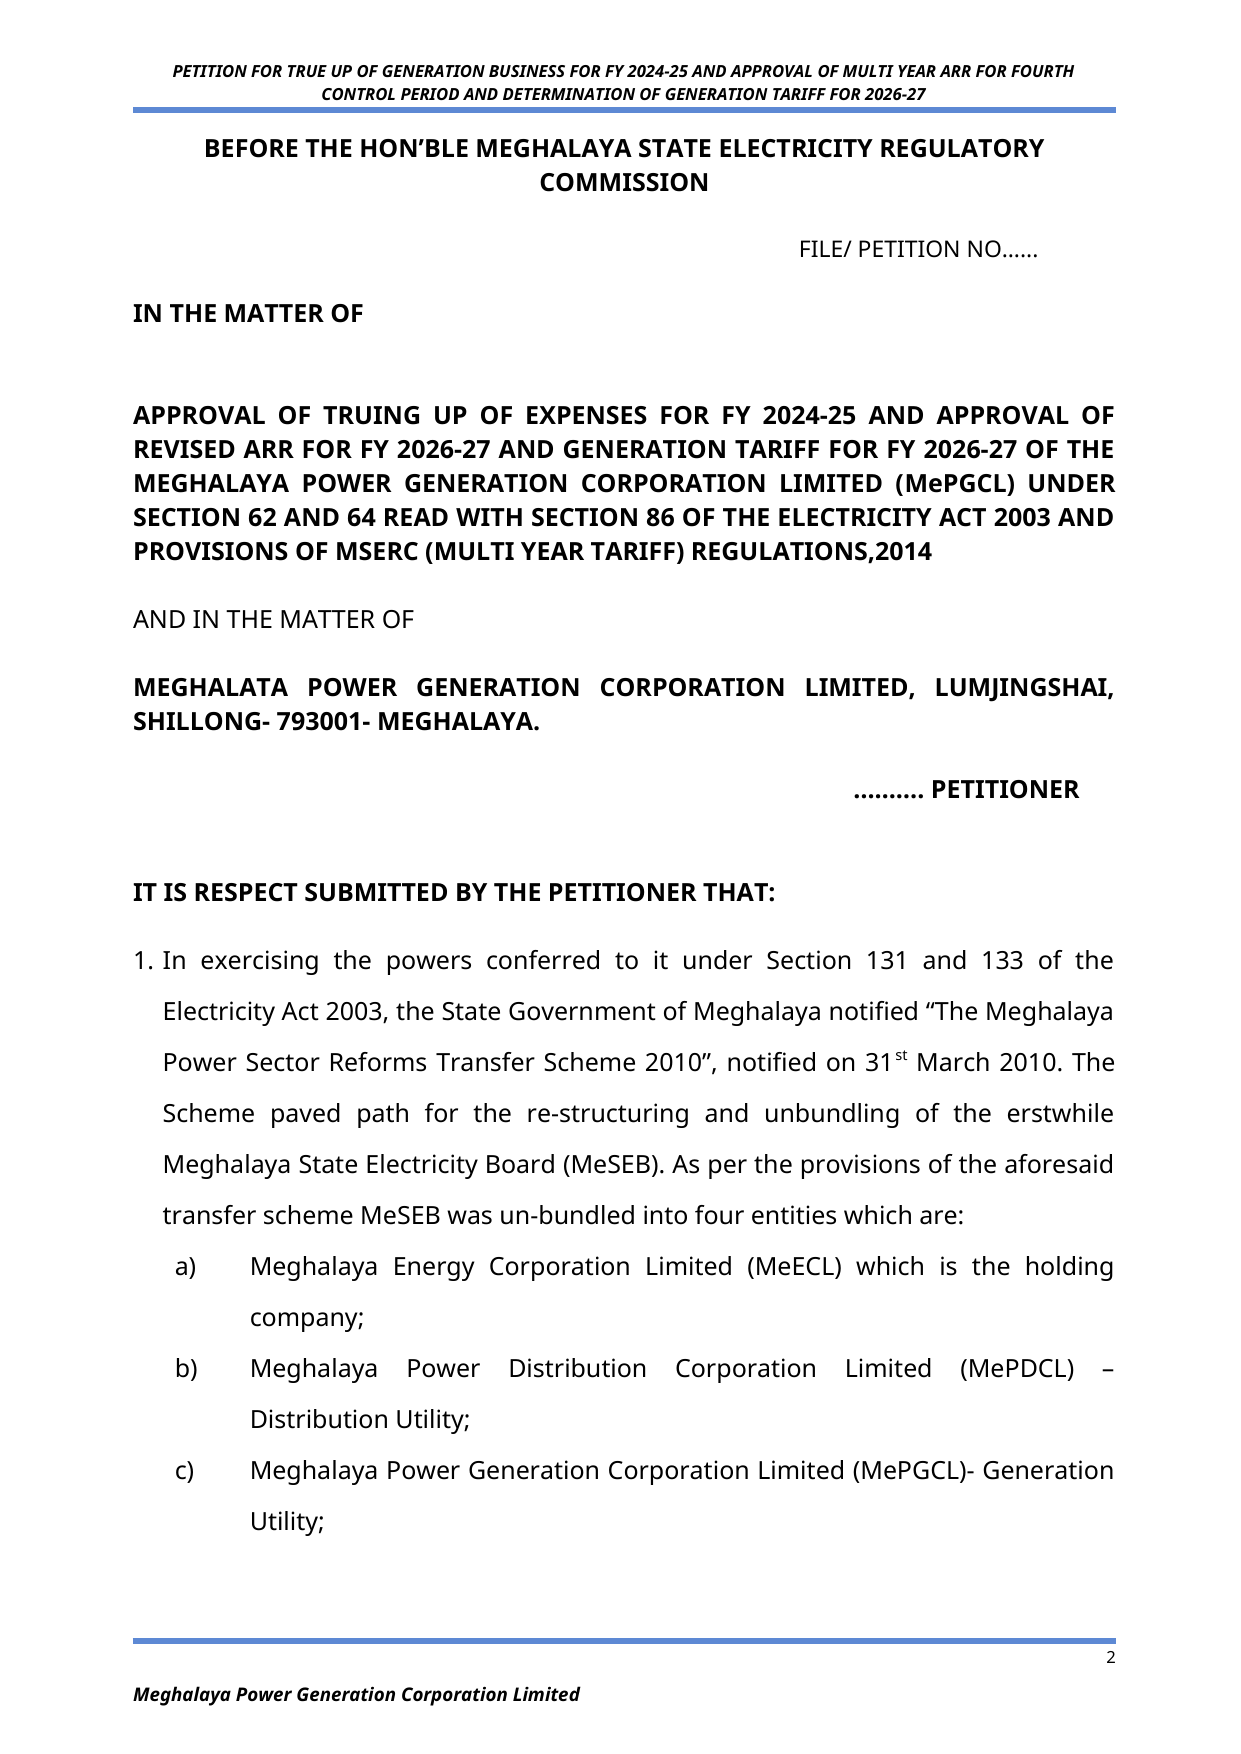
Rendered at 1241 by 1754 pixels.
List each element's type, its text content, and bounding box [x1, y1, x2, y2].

list Meghalaya Power Distribution Corporation Limited (MePDCL) – Distribution Utility; [174, 1351, 1116, 1436]
text fILE/ PETITION NO…... [648, 233, 1116, 264]
text aPPROVAL OF truing up of expenses for fy 2024-25 and approval of REVISED arr FOR FY 2026-27 and generation tariff for fy 2026-27 OF THE MEGHALAYA POWER generATION CORPORATION LIMITED (MePGCL) UNDER SECTION 62 AND 64 READ WITH SECTION 86 OF THE ELECTRICITY ACT 2003 AND PROVISIONS OF MSERC (MULTI YEAR TARIFF) REGULATIONS,2014 [133, 397, 1116, 568]
text BEFORE THE HON’BLE MEGHALAYA STATE ELECTRICITY REGULATORY COMMISSION [133, 131, 1116, 199]
text AND IN THE MATTER OF [133, 602, 1116, 636]
text in the matter of [133, 295, 1116, 329]
list In exercising the powers conferred to it under Section 131 and 133 of the Electricity Act 2003, the State Government of Meghalaya notified “The Meghalaya Power Sector Reforms Transfer Scheme 2010”, notified on 31st March 2010. The Scheme paved path for the re-structuring and unbundling of the erstwhile Meghalaya State Electricity Board (MeSEB). As per the provisions of the aforesaid transfer scheme MeSEB was un-bundled into four entities which are: [133, 942, 1116, 1232]
list Meghalaya Power Generation Corporation Limited (MePGCL)- Generation Utility; [174, 1453, 1116, 1538]
list Meghalaya Energy Corporation Limited (MeECL) which is the holding company; [174, 1249, 1116, 1334]
text MEGHALATA POWER GENERATION CORPORATION LIMITED, LUMJINGSHAI, SHILLONG- 793001- MEGHALAYA. [133, 670, 1116, 738]
text IT IS RESPECT SUBMITTED BY THE PETITIONER THAT: [133, 874, 1116, 908]
text ………. PETITIONER [133, 772, 1116, 806]
